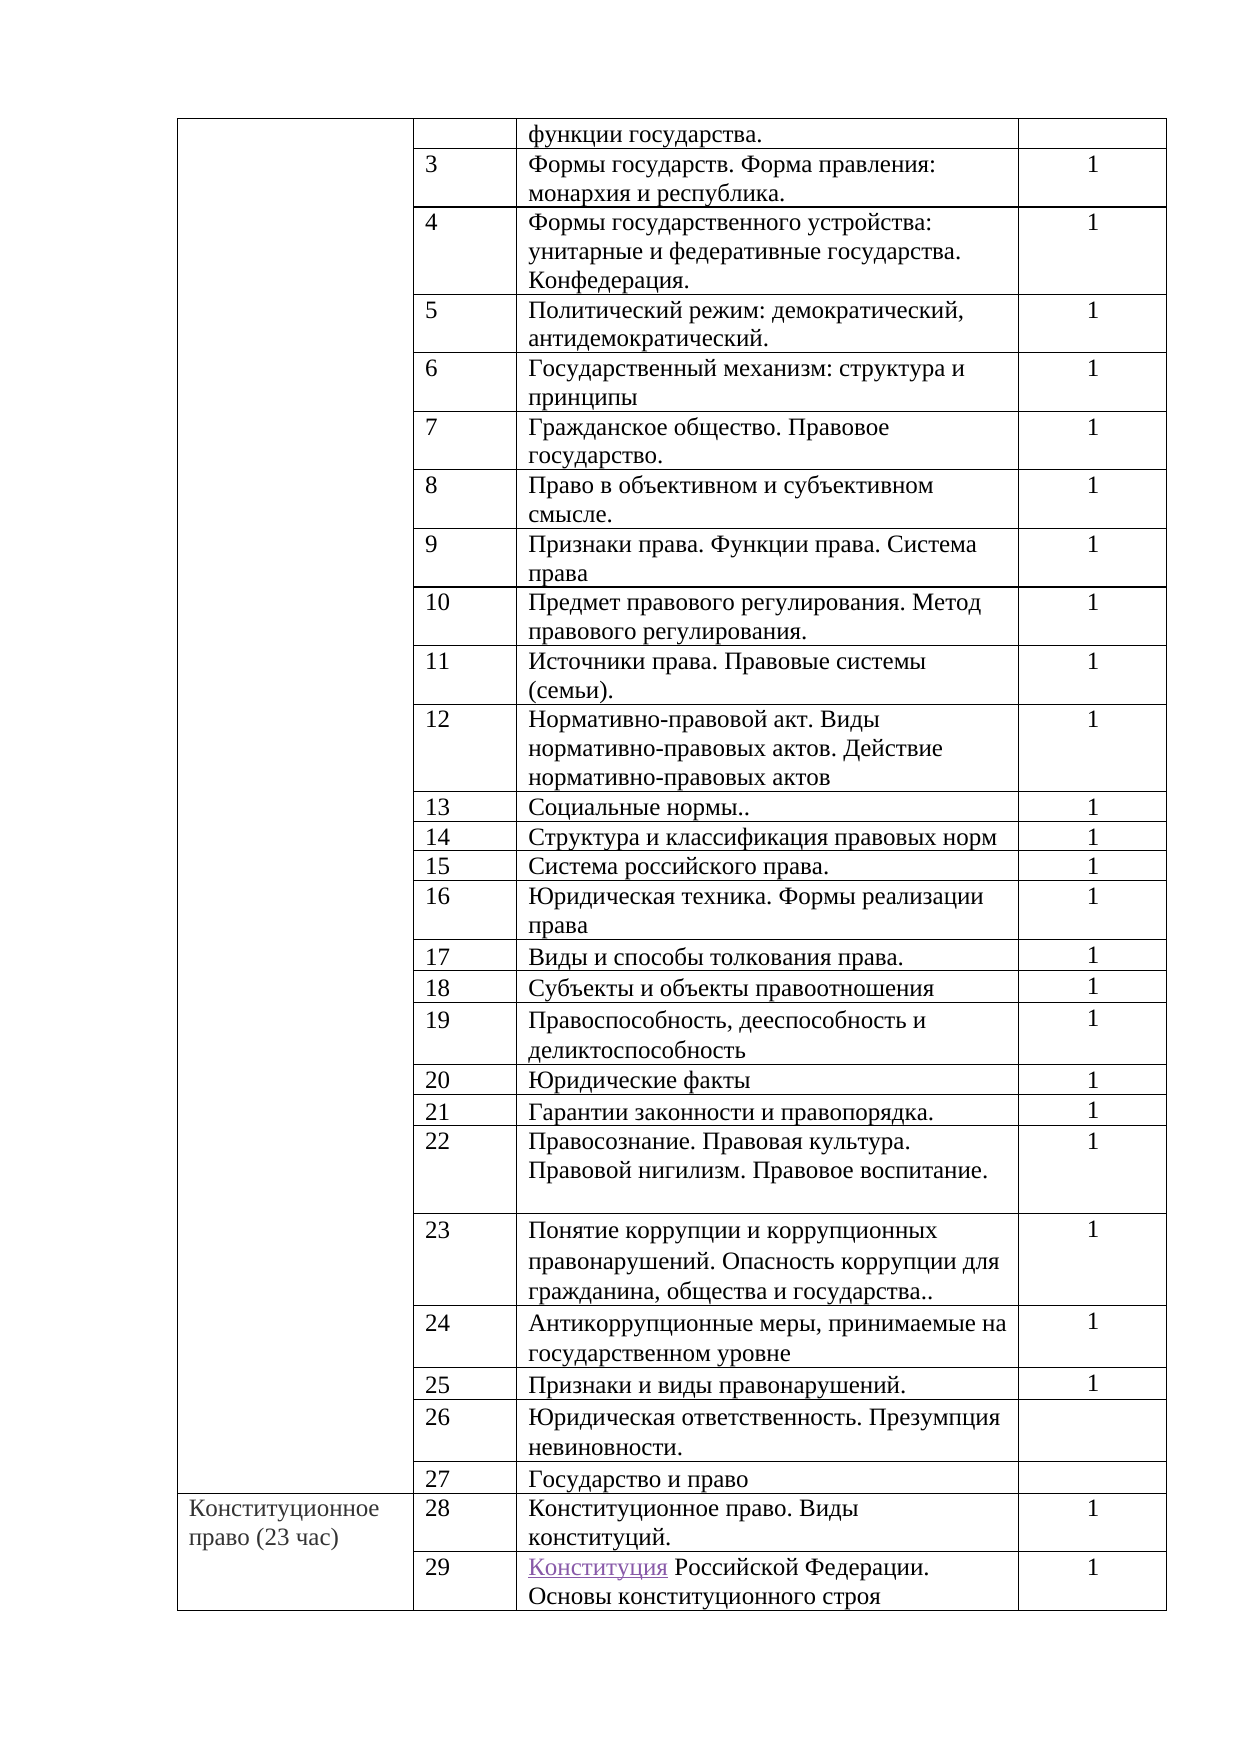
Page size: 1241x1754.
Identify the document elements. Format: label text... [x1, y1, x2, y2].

table_cell 8 [414, 470, 516, 528]
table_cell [517, 119, 1018, 148]
table_cell 19 [414, 1003, 516, 1064]
table_cell 1 [1019, 470, 1166, 528]
table_cell 4 [414, 208, 516, 294]
table_cell 1 [1019, 1214, 1166, 1305]
table_cell 1 [1019, 149, 1166, 206]
table_cell 7 [414, 412, 516, 469]
table_cell Гражданское общество. Правовое государство. [517, 412, 1018, 469]
table_cell 1 [1019, 588, 1166, 645]
table_cell 1 [1019, 208, 1166, 294]
table_cell Правосознание. Правовая культура. Правовой нигилизм. Правовое воспитание. [517, 1126, 1018, 1213]
table_cell 14 [414, 822, 516, 850]
table_cell 10 [414, 588, 516, 645]
table_cell Социальные нормы.. [517, 792, 1018, 821]
table_cell Юридические факты [517, 1065, 1018, 1094]
table_cell 1 [1019, 971, 1166, 1002]
table_cell 27 [414, 1462, 516, 1492]
table_cell 1 [1019, 1368, 1166, 1399]
table_cell Формы государственного устройства: унитарные и федеративные государства. Конфедерация. [517, 208, 1018, 294]
table_cell 26 [414, 1400, 516, 1461]
table_cell 1 [1019, 119, 1166, 148]
table_cell 1 [1019, 1552, 1166, 1609]
table_cell Конституционное право. Виды конституций. [517, 1494, 1018, 1551]
table_cell 1 [1019, 412, 1166, 469]
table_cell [517, 1552, 1018, 1609]
table_cell 20 [414, 1065, 516, 1094]
table_cell 1 [1019, 1306, 1166, 1367]
table_cell 13 [414, 792, 516, 821]
table_cell 1 [1019, 1494, 1166, 1551]
table_cell 21 [414, 1095, 516, 1125]
table_cell 5 [414, 295, 516, 352]
table_cell 15 [414, 851, 516, 880]
table_cell 25 [414, 1368, 516, 1399]
table_cell Признаки права. Функции права. Система права [517, 529, 1018, 586]
table_cell Государство и право [517, 1462, 1018, 1492]
table_cell 1 [1019, 1065, 1166, 1094]
table_cell 1 [1019, 1095, 1166, 1125]
table_cell 17 [414, 940, 516, 970]
table_cell 1 [1019, 529, 1166, 586]
table_cell Антикоррупционные меры, принимаемые на государственном уровне [517, 1306, 1018, 1367]
table_cell 22 [414, 1126, 516, 1213]
table_cell Понятие коррупции и коррупционных правонарушений. Опасность коррупции для гражданина, общества и государства.. [517, 1214, 1018, 1305]
table_cell 16 [414, 881, 516, 939]
table_cell 1 [1019, 851, 1166, 880]
table_cell [1019, 1462, 1166, 1492]
table_cell 29 [414, 1552, 516, 1609]
table_cell 1 [1019, 940, 1166, 970]
table_cell Политический режим: демократический, антидемократический. [517, 295, 1018, 352]
table_cell Гарантии законности и правопорядка. [517, 1095, 1018, 1125]
table_cell Виды и способы толкования права. [517, 940, 1018, 970]
table_cell 24 [414, 1306, 516, 1367]
table_cell Конституционное право (23 час) [178, 1494, 413, 1609]
table_cell Предмет правового регулирования. Метод правового регулирования. [517, 588, 1018, 645]
table_cell Источники права. Правовые системы (семьи). [517, 646, 1018, 703]
table_cell Юридическая ответственность. Презумпция невиновности. [517, 1400, 1018, 1461]
table_cell 9 [414, 529, 516, 586]
table_cell Правоспособность, дееспособность и деликтоспособность [517, 1003, 1018, 1064]
table_cell 1 [1019, 646, 1166, 703]
table_cell 11 [414, 646, 516, 703]
table_cell Нормативно-правовой акт. Виды нормативно-правовых актов. Действие нормативно-правовых актов [517, 705, 1018, 791]
table_cell 1 [1019, 822, 1166, 850]
table_cell Система российского права. [517, 851, 1018, 880]
table_cell 28 [414, 1494, 516, 1551]
table_cell 1 [1019, 1003, 1166, 1064]
table_cell 3 [414, 149, 516, 206]
table_cell 1 [1019, 705, 1166, 791]
table_cell Право в объективном и субъективном смысле. [517, 470, 1018, 528]
table_cell [1019, 1400, 1166, 1461]
table_cell Юридическая техника. Формы реализации права [517, 881, 1018, 939]
table_cell Признаки и виды правонарушений. [517, 1368, 1018, 1399]
table_cell Государственный механизм: структура и принципы [517, 353, 1018, 411]
table_cell 23 [414, 1214, 516, 1305]
table_cell 2 [414, 119, 516, 148]
table_cell 12 [414, 705, 516, 791]
table_cell Структура и классификация правовых норм [517, 822, 1018, 850]
table_cell 1 [1019, 792, 1166, 821]
table_cell 1 [1019, 1126, 1166, 1213]
table_cell 1 [1019, 881, 1166, 939]
table_cell 1 [1019, 295, 1166, 352]
table_cell Субъекты и объекты правоотношения [517, 971, 1018, 1002]
table_cell 1 [1019, 353, 1166, 411]
table_cell Формы государств. Форма правления: монархия и республика. [517, 149, 1018, 206]
table_cell 18 [414, 971, 516, 1002]
table_cell 6 [414, 353, 516, 411]
